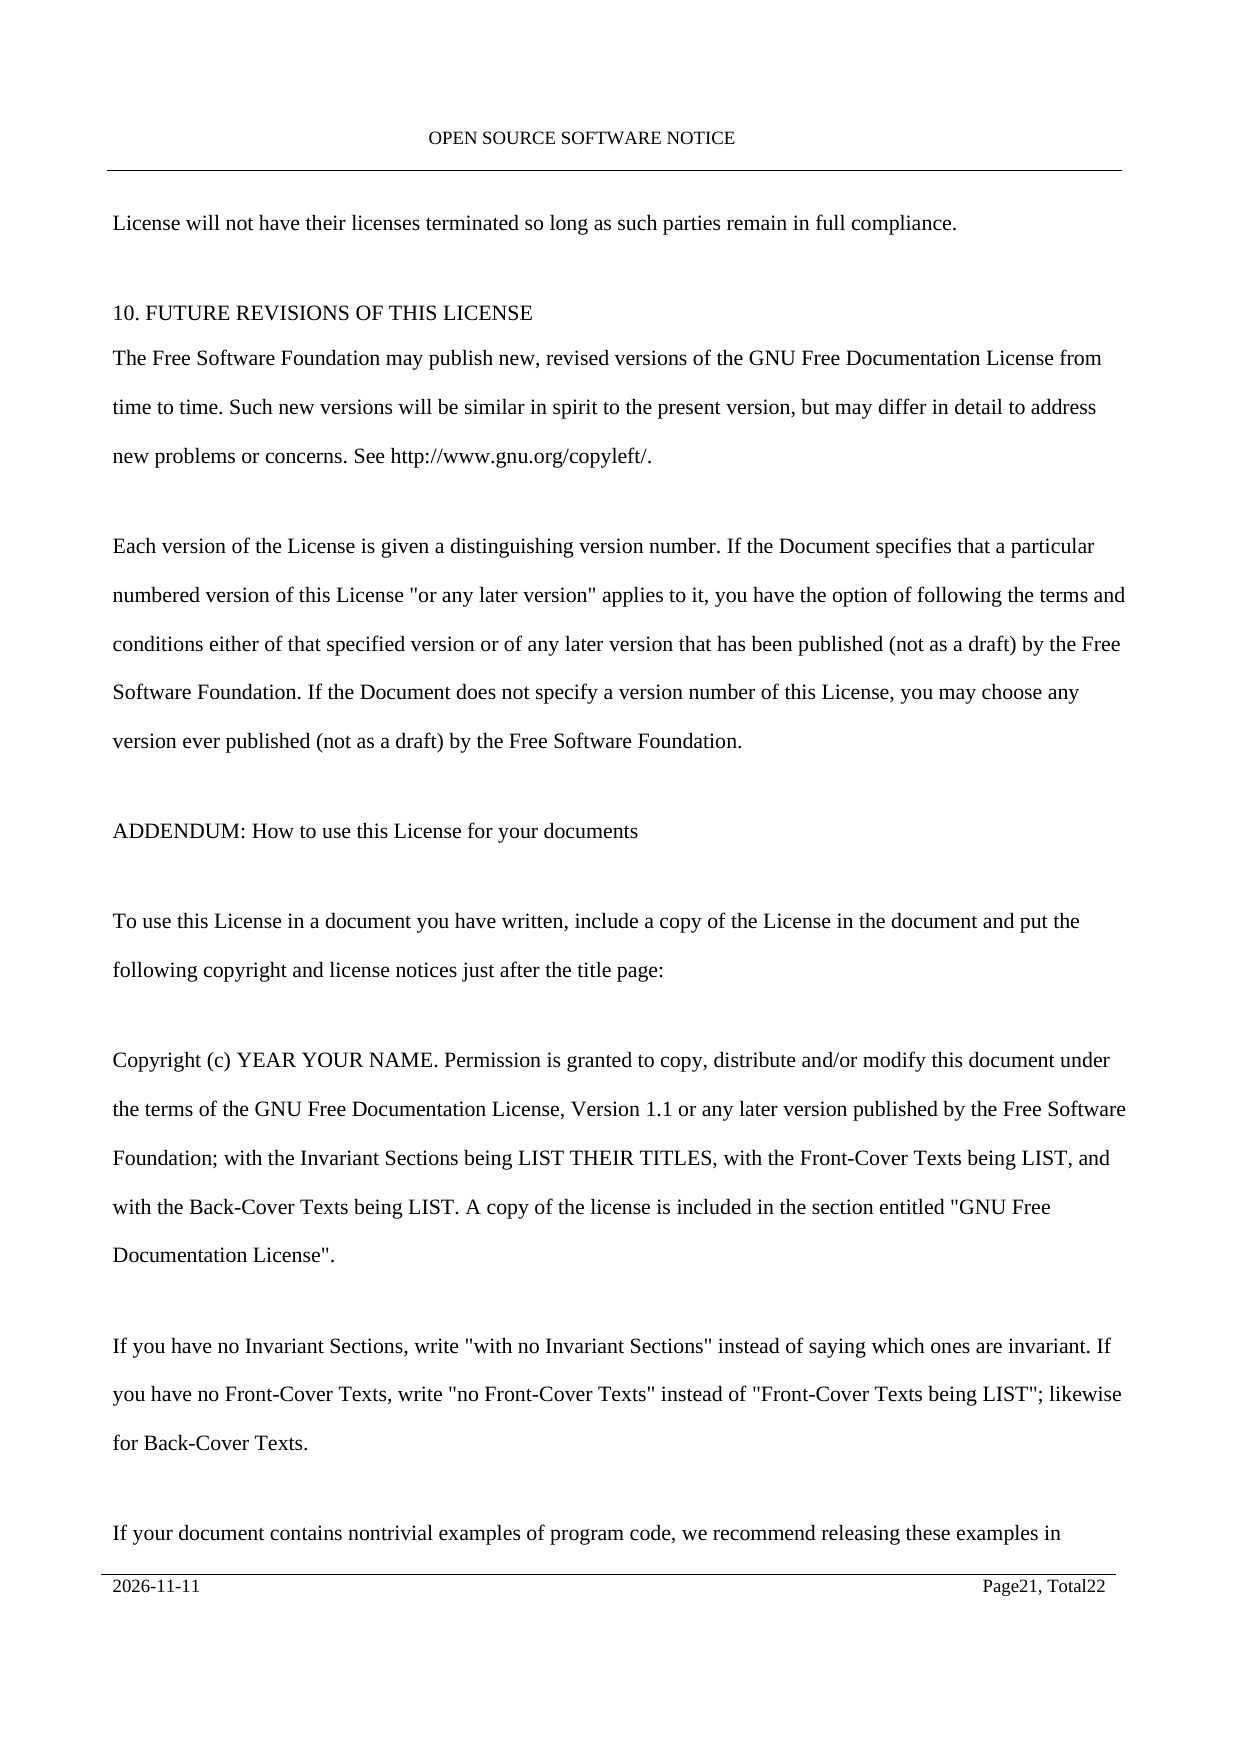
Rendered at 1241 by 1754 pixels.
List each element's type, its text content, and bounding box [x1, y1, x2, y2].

text The Free Software Foundation may publish new, revised versions of the GNU Free Documentation License from time to time. Such new versions will be similar in spirit to the present version, but may differ in detail to address new problems or concerns. See http://www.gnu.org/copyleft/. [112, 342, 1128, 472]
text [112, 206, 1128, 239]
text If you have no Invariant Sections, write "with no Invariant Sections" instead of saying which ones are invariant. If you have no Front-Cover Texts, write "no Front-Cover Texts" instead of "Front-Cover Texts being LIST"; likewise for Back-Cover Texts. [112, 1329, 1128, 1459]
text ADDENDUM: How to use this License for your documents [112, 814, 1128, 847]
text Copyright (c) YEAR YOUR NAME. Permission is granted to copy, distribute and/or modify this document under the terms of the GNU Free Documentation License, Version 1.1 or any later version published by the Free Software Foundation; with the Invariant Sections being LIST THEIR TITLES, with the Front-Cover Texts being LIST, and with the Back-Cover Texts being LIST. A copy of the license is included in the section entitled "GNU Free Documentation License". [112, 1044, 1128, 1271]
text Each version of the License is given a distinguishing version number. If the Document specifies that a particular numbered version of this License "or any later version" applies to it, you have the option of following the terms and conditions either of that specified version or of any later version that has been published (not as a draft) by the Free Software Foundation. If the Document does not specify a version number of this License, you may choose any version ever published (not as a draft) by the Free Software Foundation. [112, 529, 1128, 757]
text 10. FUTURE REVISIONS OF THIS LICENSE [112, 297, 1128, 329]
text To use this License in a document you have written, include a copy of the License in the document and put the following copyright and license notices just after the title page: [112, 905, 1128, 986]
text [112, 1517, 1128, 1549]
